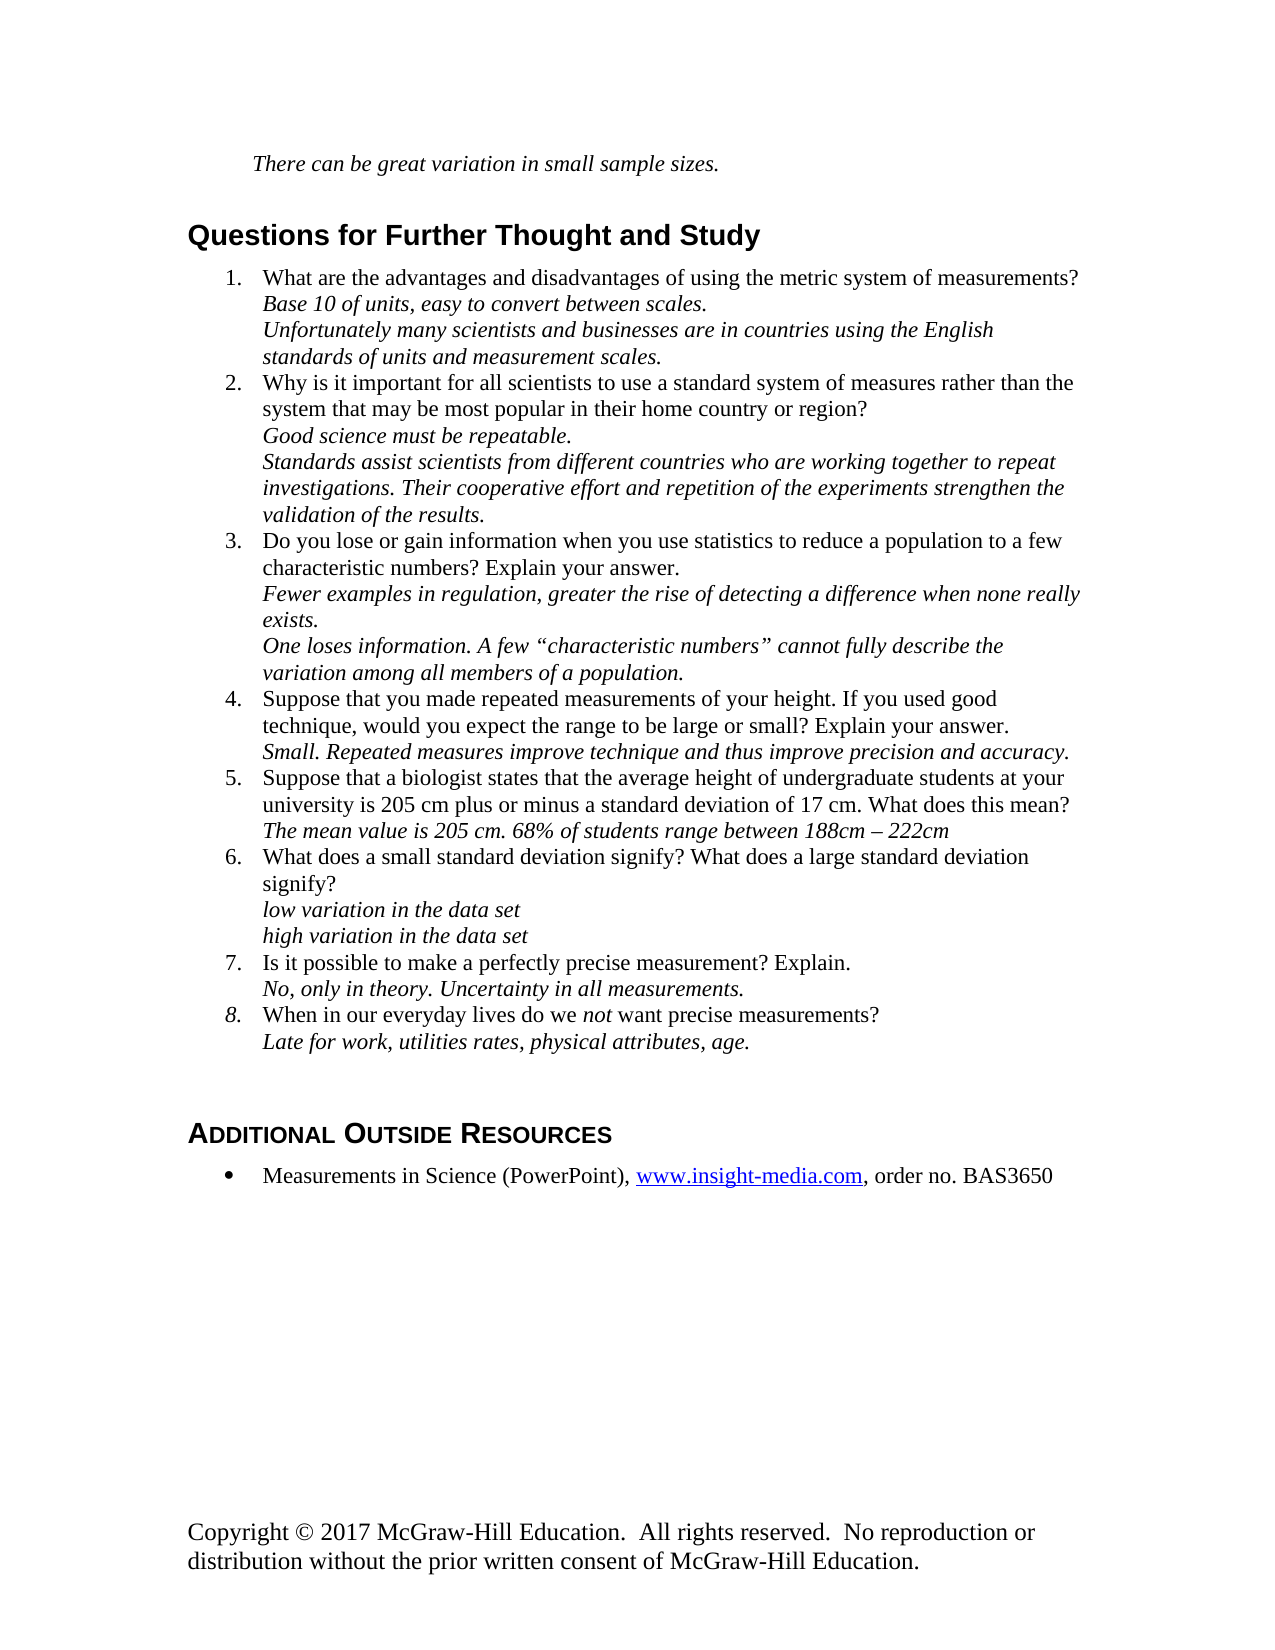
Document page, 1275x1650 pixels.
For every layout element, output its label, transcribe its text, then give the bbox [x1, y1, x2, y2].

list Why is it important for all scientists to use a standard system of measures rather than the system that may be most popular in their home country or region? Good science must be repeatable. Standards assist scientists from different countries who are working together to repeat investigations. Their cooperative effort and repetition of the experiments strengthen the validation of the results. [225, 369, 1087, 527]
text Additional Outside Resources [187, 1116, 1087, 1150]
list What does a small standard deviation signify? What does a large standard deviation signify? low variation in the data set high variation in the data set [225, 843, 1087, 949]
list When in our everyday lives do we not want precise measurements? Late for work, utilities rates, physical attributes, age. [225, 1002, 1087, 1054]
list Is it possible to make a perfectly precise measurement? Explain. No, only in theory. Uncertainty in all measurements. [225, 949, 1087, 1002]
text Questions for Further Thought and Study [187, 218, 1087, 251]
text There can be great variation in small sample sizes. [186, 150, 1087, 176]
list What are the advantages and disadvantages of using the metric system of measurements? [225, 264, 1087, 290]
list Do you lose or gain information when you use statistics to reduce a population to a few characteristic numbers? Explain your answer. Fewer examples in regulation, greater the rise of detecting a difference when none really exists. One loses information. A few “characteristic numbers” cannot fully describe the variation among all members of a population. [225, 527, 1087, 685]
list Suppose that a biologist states that the average height of undergraduate students at your university is 205 cm plus or minus a standard deviation of 17 cm. What does this mean? The mean value is 205 cm. 68% of students range between 188cm – 222cm [225, 764, 1087, 843]
list Suppose that you made repeated measurements of your height. If you used good technique, would you expect the range to be large or small? Explain your answer. Small. Repeated measures improve technique and thus improve precision and accuracy. [225, 685, 1087, 764]
text Base 10 of units, easy to convert between scales. Unfortunately many scientists and businesses are in countries using the English standards of units and measurement scales. [262, 290, 1087, 369]
text Measurements in Science (PowerPoint), www.insight-media.com, order no. BAS3650 [225, 1162, 1087, 1189]
